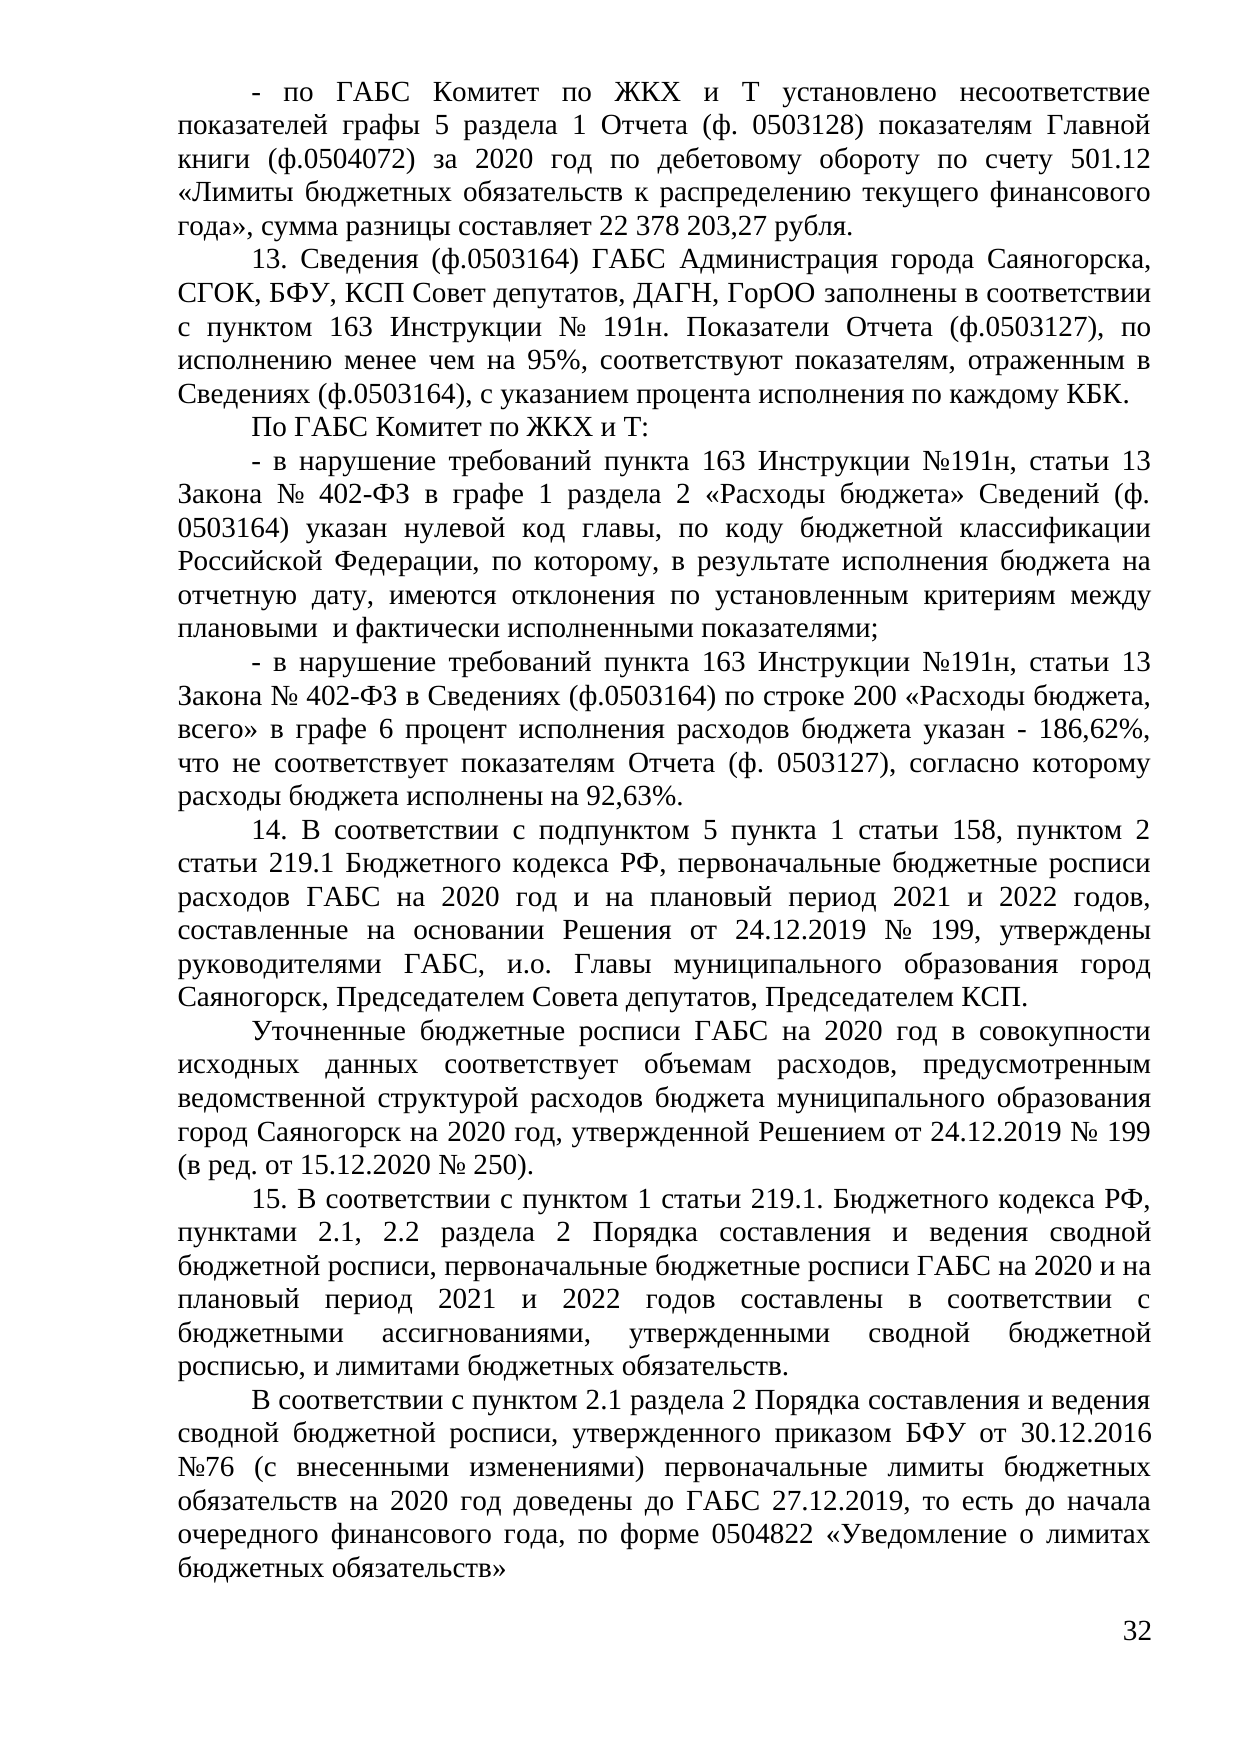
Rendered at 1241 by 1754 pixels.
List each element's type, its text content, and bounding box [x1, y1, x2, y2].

text 14. В соответствии с подпунктом 5 пункта 1 статьи 158, пунктом 2 статьи 219.1 Бюджетного кодекса РФ, первоначальные бюджетные росписи расходов ГАБС на 2020 год и на плановый период 2021 и 2022 годов, составленные на основании Решения от 24.12.2019 № 199, утверждены руководителями ГАБС, и.о. Главы муниципального образования город Саяногорск, Председателем Совета депутатов, Председателем КСП. [177, 812, 1152, 1013]
text По ГАБС Комитет по ЖКХ и Т: [177, 409, 1152, 443]
text - в нарушение требований пункта 163 Инструкции №191н, статьи 13 Закона № 402-ФЗ в Сведениях (ф.0503164) по строке 200 «Расходы бюджета, всего» в графе 6 процент исполнения расходов бюджета указан - 186,62%, что не соответствует показателям Отчета (ф. 0503127), согласно которому расходы бюджета исполнены на 92,63%. [177, 644, 1152, 812]
text В соответствии с пунктом 2.1 раздела 2 Порядка составления и ведения сводной бюджетной росписи, утвержденного приказом БФУ от 30.12.2016 №76 (с внесенными изменениями) первоначальные лимиты бюджетных обязательств на 2020 год доведены до ГАБС 27.12.2019, то есть до начала очередного финансового года, по форме 0504822 «Уведомление о лимитах бюджетных обязательств» [177, 1382, 1152, 1583]
text 13. Сведения (ф.0503164) ГАБС Администрация города Саяногорска, СГОК, БФУ, КСП Совет депутатов, ДАГН, ГорОО заполнены в соответствии с пунктом 163 Инструкции № 191н. Показатели Отчета (ф.0503127), по исполнению менее чем на 95%, соответствуют показателям, отраженным в Сведениях (ф.0503164), с указанием процента исполнения по каждому КБК. [177, 242, 1152, 409]
text 15. В соответствии с пунктом 1 статьи 219.1. Бюджетного кодекса РФ, пунктами 2.1, 2.2 раздела 2 Порядка составления и ведения сводной бюджетной росписи, первоначальные бюджетные росписи ГАБС на 2020 и на плановый период 2021 и 2022 годов составлены в соответствии с бюджетными ассигнованиями, утвержденными сводной бюджетной росписью, и лимитами бюджетных обязательств. [177, 1181, 1152, 1382]
text Уточненные бюджетные росписи ГАБС на 2020 год в совокупности исходных данных соответствует объемам расходов, предусмотренным ведомственной структурой расходов бюджета муниципального образования город Саяногорск на 2020 год, утвержденной Решением от 24.12.2019 № 199 (в ред. от 15.12.2020 № 250). [177, 1013, 1152, 1181]
text - в нарушение требований пункта 163 Инструкции №191н, статьи 13 Закона № 402-ФЗ в графе 1 раздела 2 «Расходы бюджета» Сведений (ф. 0503164) указан нулевой код главы, по коду бюджетной классификации Российской Федерации, по которому, в результате исполнения бюджета на отчетную дату, имеются отклонения по установленным критериям между плановыми и фактически исполненными показателями; [177, 443, 1152, 644]
text - по ГАБС Комитет по ЖКХ и Т установлено несоответствие показателей графы 5 раздела 1 Отчета (ф. 0503128) показателям Главной книги (ф.0504072) за 2020 год по дебетовому обороту по счету 501.12 «Лимиты бюджетных обязательств к распределению текущего финансового года», сумма разницы составляет 22 378 203,27 рубля. [177, 74, 1152, 242]
